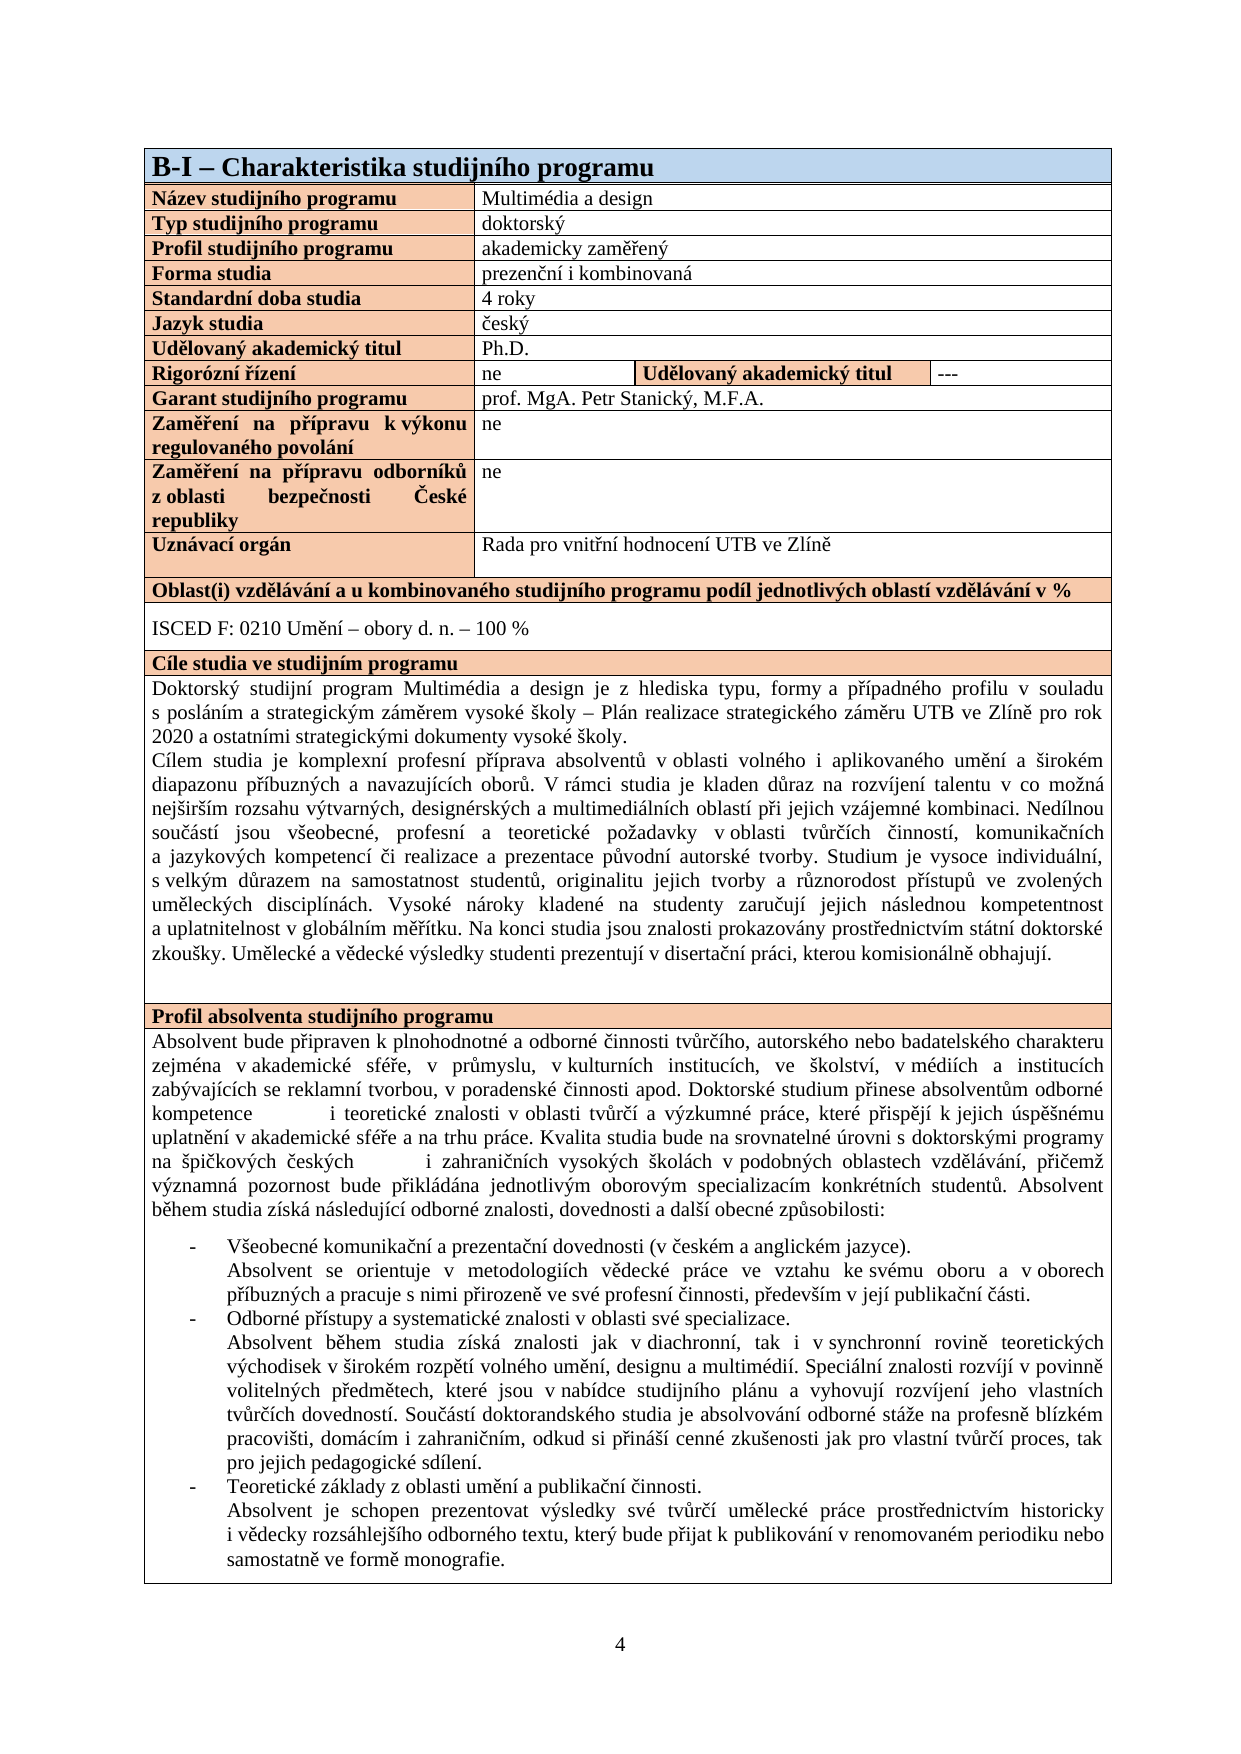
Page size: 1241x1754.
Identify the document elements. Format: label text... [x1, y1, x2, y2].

table_cell ISCED F: 0210 Umění – obory d. n. – 100 % [145, 603, 1111, 649]
table_cell akademicky zaměřený [475, 236, 1111, 260]
table_cell Rigorózní řízení [145, 361, 474, 385]
table_cell --- [931, 361, 1111, 385]
table_cell ne [475, 460, 1111, 532]
table_cell Název studijního programu [145, 185, 474, 209]
table_cell český [475, 311, 1111, 335]
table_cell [145, 1029, 1111, 1583]
table_cell ne [475, 361, 634, 385]
table_cell Profil studijního programu [145, 236, 474, 260]
table_cell Cíle studia ve studijním programu [145, 651, 1111, 675]
table_cell Garant studijního programu [145, 386, 474, 410]
table_cell 4 roky [475, 286, 1111, 310]
table_cell Rada pro vnitřní hodnocení UTB ve Zlíně [475, 533, 1111, 577]
table_cell prezenční i kombinovaná [475, 261, 1111, 285]
table_cell Zaměření na přípravu odborníků z oblasti bezpečnosti České republiky [145, 460, 474, 532]
table_cell Zaměření na přípravu k výkonu regulovaného povolání [145, 411, 474, 459]
table_cell Uznávací orgán [145, 533, 474, 577]
table_cell Standardní doba studia [145, 286, 474, 310]
table_cell Multimédia a design [475, 185, 1111, 209]
table_cell Oblast(i) vzdělávání a u kombinovaného studijního programu podíl jednotlivých oblastí vzdělávání v % [145, 578, 1111, 602]
table_cell Doktorský studijní program Multimédia a design je z hlediska typu, formy a případného profilu v souladu s posláním a strategickým záměrem vysoké školy – Plán realizace strategického záměru UTB ve Zlíně pro rok 2020 a ostatními strategickými dokumenty vysoké školy. Cílem studia je komplexní profesní příprava absolventů v oblasti volného i aplikovaného umění a širokém diapazonu příbuzných a navazujících oborů. V rámci studia je kladen důraz na rozvíjení talentu v co možná nejširším rozsahu výtvarných, designérských a multimediálních oblastí při jejich vzájemné kombinaci. Nedílnou součástí jsou všeobecné, profesní a teoretické požadavky v oblasti tvůrčích činností, komunikačních a jazykových kompetencí či realizace a prezentace původní autorské tvorby. Studium je vysoce individuální, s velkým důrazem na samostatnost studentů, originalitu jejich tvorby a různorodost přístupů ve zvolených uměleckých disciplínách. Vysoké nároky kladené na studenty zaručují jejich následnou kompetentnost a uplatnitelnost v globálním měřítku. Na konci studia jsou znalosti prokazovány prostřednictvím státní doktorské zkoušky. Umělecké a vědecké výsledky studenti prezentují v disertační práci, kterou komisionálně obhajují. [145, 676, 1111, 1002]
table_cell Udělovaný akademický titul [636, 361, 930, 385]
table_cell Typ studijního programu [145, 211, 474, 234]
table_cell Jazyk studia [145, 311, 474, 335]
table_header B-I – Charakteristika studijního programu [145, 149, 1111, 182]
table_cell Ph.D. [475, 336, 1111, 360]
table_cell Udělovaný akademický titul [145, 336, 474, 360]
table_cell Forma studia [145, 261, 474, 285]
table_cell prof. MgA. Petr Stanický, M.F.A. [475, 386, 1111, 410]
table_cell doktorský [475, 211, 1111, 234]
table_cell Profil absolventa studijního programu [145, 1004, 1111, 1028]
table_cell ne [475, 411, 1111, 459]
